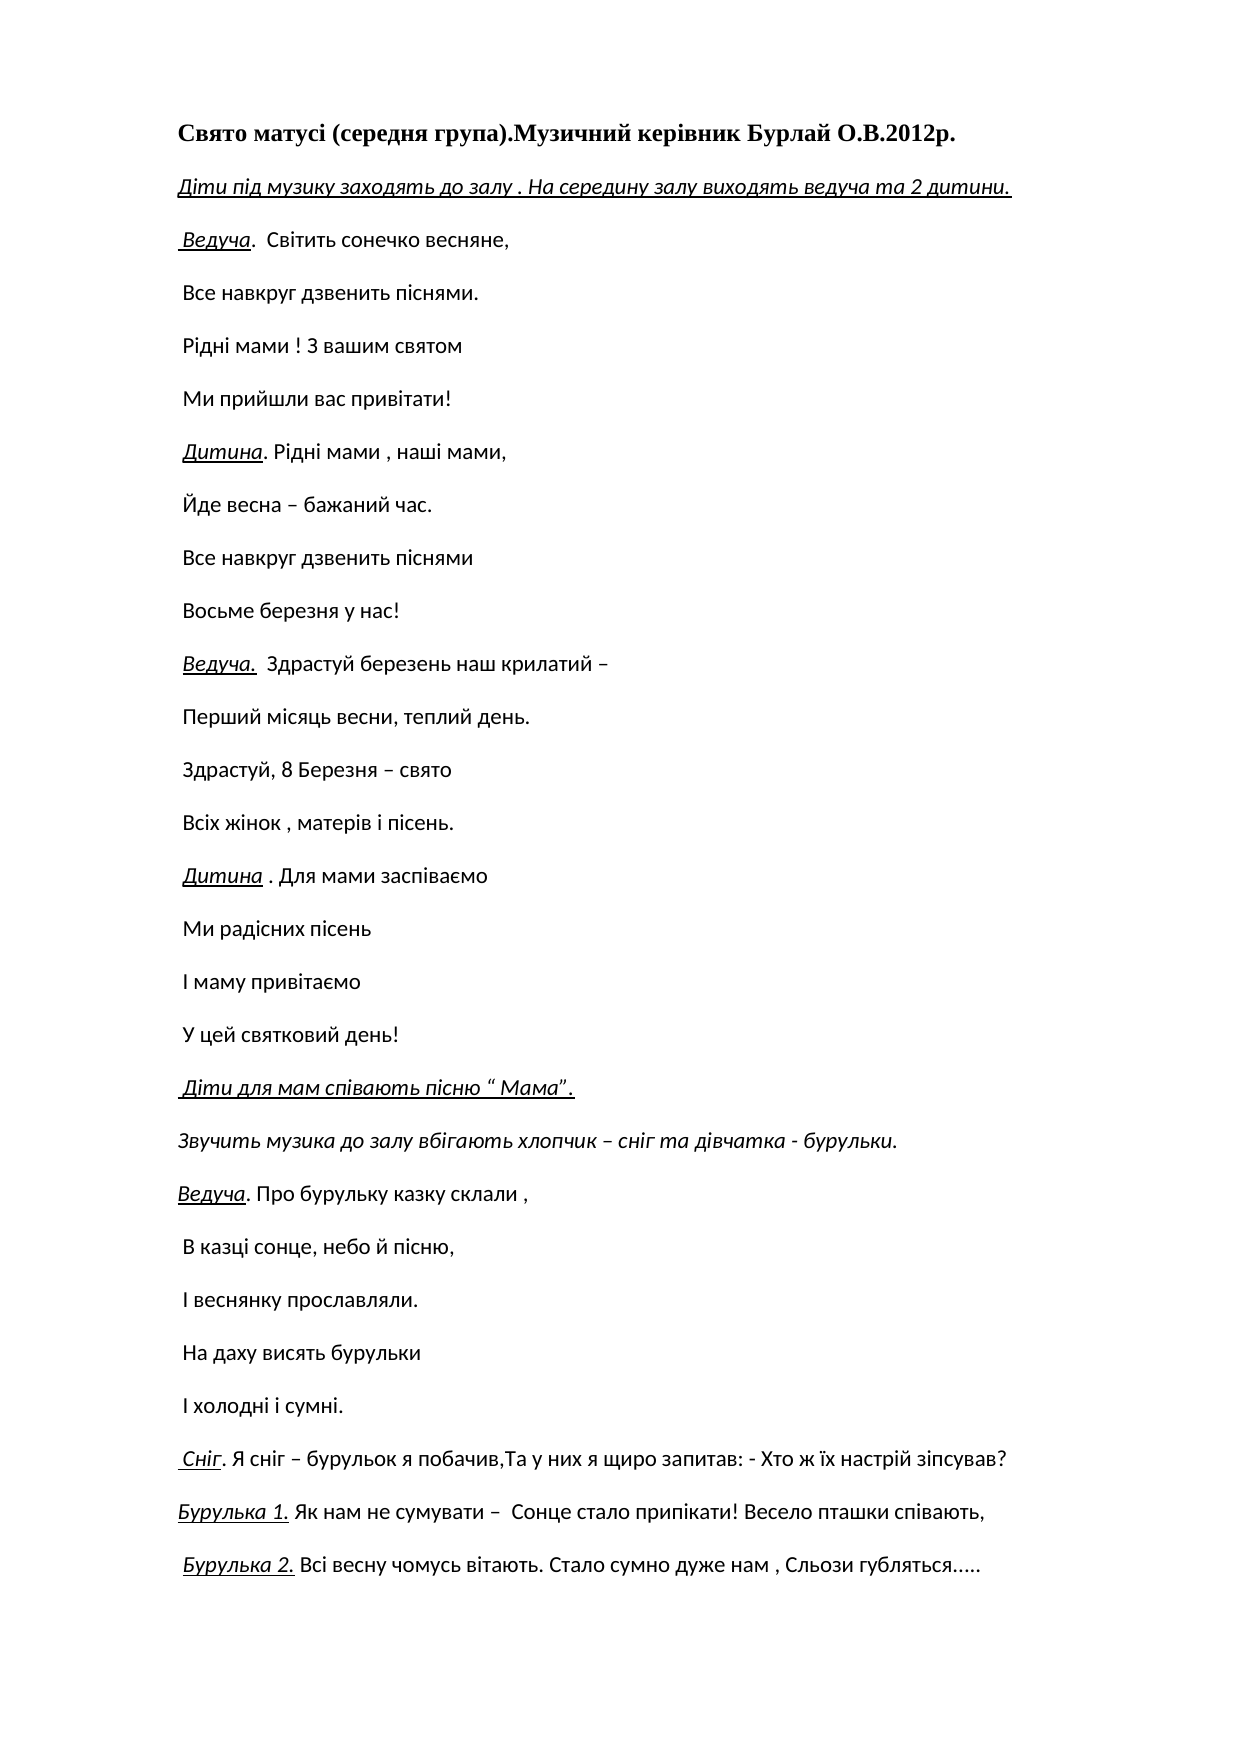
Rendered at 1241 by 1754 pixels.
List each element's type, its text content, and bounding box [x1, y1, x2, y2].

text Здрастуй, 8 Березня – свято [177, 755, 1152, 783]
text Бурулька 1. Як нам не сумувати – Сонце стало припікати! Весело пташки співають, [177, 1497, 1152, 1526]
text І маму привітаємо [177, 967, 1152, 995]
text Звучить музика до залу вбігають хлопчик – сніг та дівчатка - бурульки. [177, 1126, 1152, 1154]
text Діти для мам співають пісню “ Мама”. [177, 1073, 1152, 1101]
text Всіх жінок , матерів і пісень. [177, 808, 1152, 836]
text Діти під музику заходять до залу . На середину залу виходять ведуча та 2 дитини. [177, 172, 1152, 200]
text І веснянку прославляли. [177, 1285, 1152, 1313]
text На даху висять бурульки [177, 1338, 1152, 1366]
text Восьме березня у нас! [177, 596, 1152, 624]
text Бурулька 2. Всі весну чомусь вітають. Стало сумно дуже нам , Сльози губляться..... [177, 1551, 1152, 1578]
text Ведуча. Про бурульку казку склали , [177, 1179, 1152, 1207]
text Ведуча. Світить сонечко весняне, [177, 225, 1152, 253]
text І холодні і сумні. [177, 1391, 1152, 1419]
text Ми прийшли вас привітати! [177, 384, 1152, 412]
text Все навкруг дзвенить піснями. [177, 278, 1152, 306]
text Рідні мами ! З вашим святом [177, 331, 1152, 359]
text Ми радісних пісень [177, 914, 1152, 942]
text У цей святковий день! [177, 1020, 1152, 1048]
text Свято матусі (середня група).Музичний керівник Бурлай О.В.2012р. [177, 118, 1152, 147]
text Дитина. Рідні мами , наші мами, [177, 437, 1152, 465]
text Ведуча. Здрастуй березень наш крилатий – [177, 649, 1152, 677]
text В казці сонце, небо й пісню, [177, 1232, 1152, 1260]
text Все навкруг дзвенить піснями [177, 543, 1152, 571]
text Перший місяць весни, теплий день. [177, 702, 1152, 730]
text Йде весна – бажаний час. [177, 490, 1152, 518]
text Сніг. Я сніг – бурульок я побачив,Та у них я щиро запитав: - Хто ж їх настрій зіпсував? [177, 1444, 1152, 1472]
text Дитина . Для мами заспіваємо [177, 861, 1152, 889]
